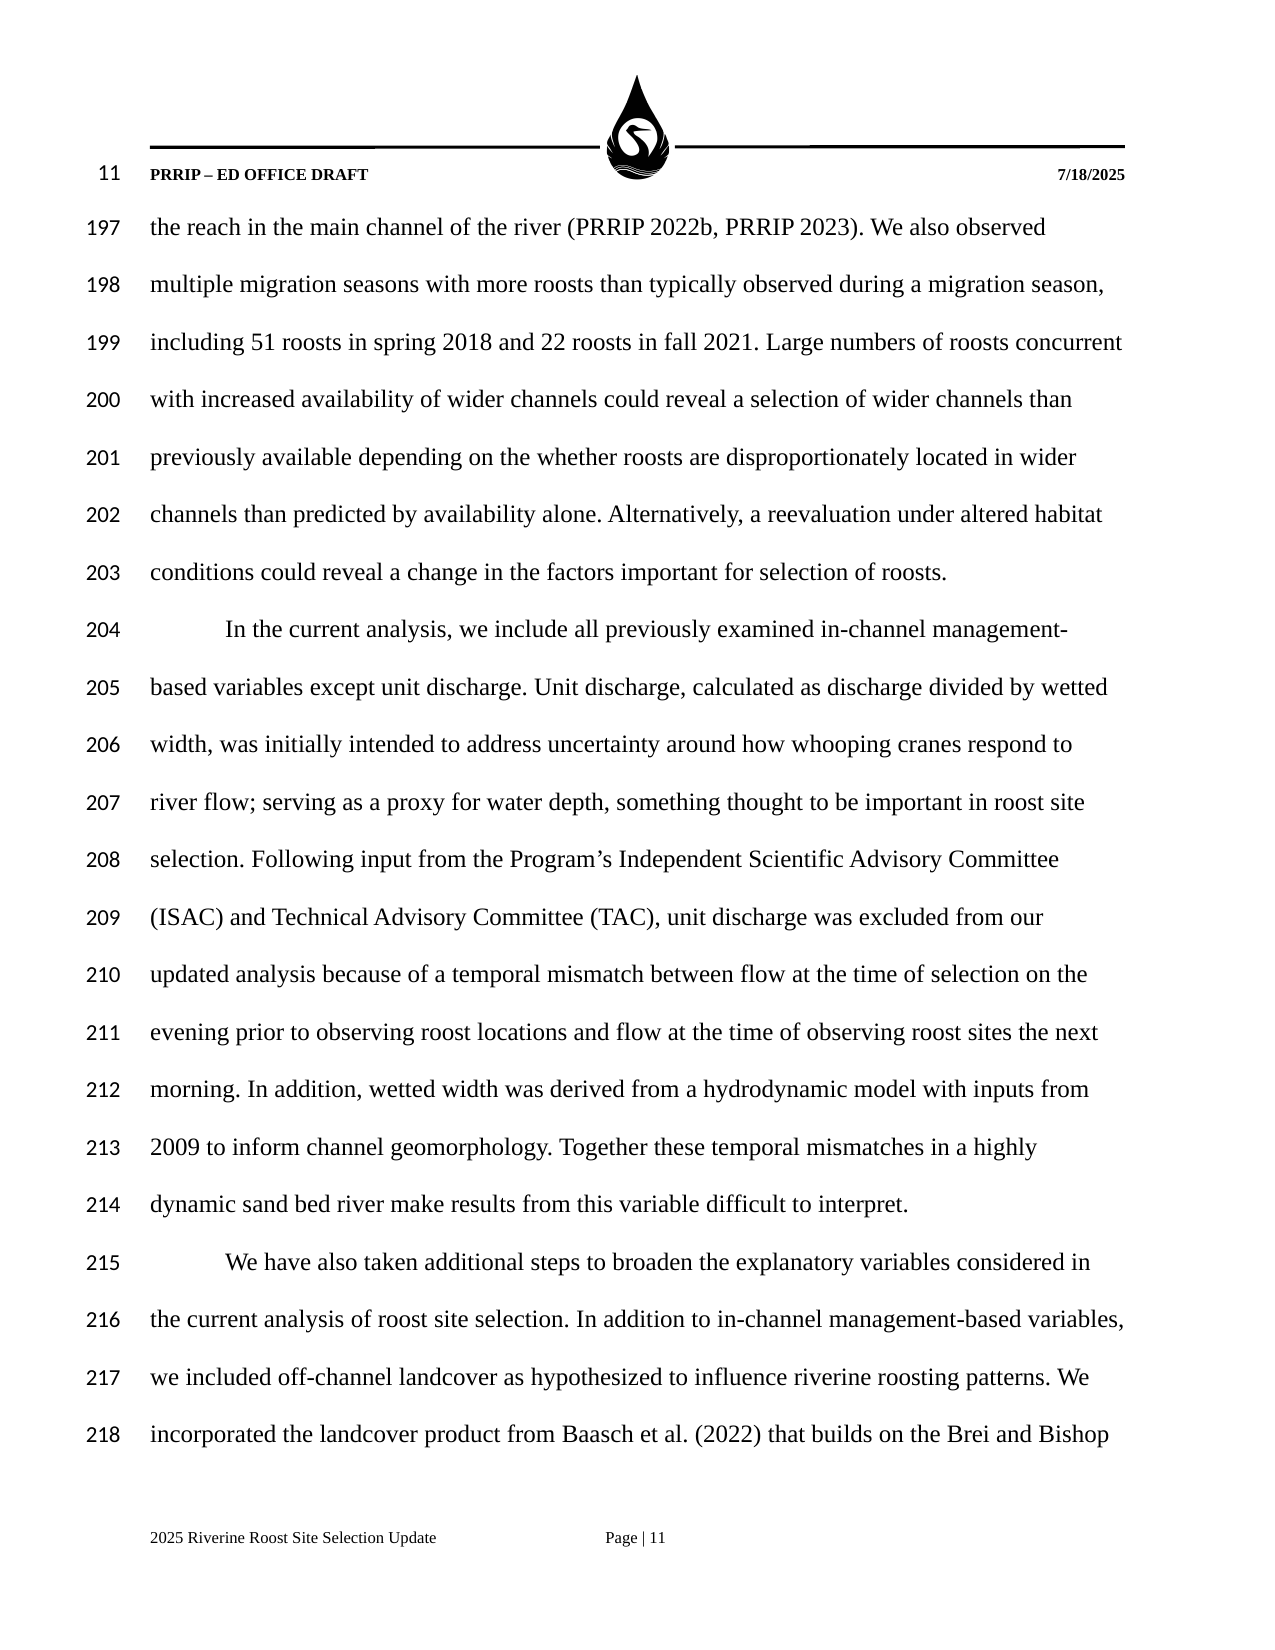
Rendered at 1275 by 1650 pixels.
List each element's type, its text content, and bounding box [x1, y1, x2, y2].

picture [598, 75, 677, 181]
text In the current analysis, we include all previously examined in-channel management-based variables except unit discharge. Unit discharge, calculated as discharge divided by wetted width, was initially intended to address uncertainty around how whooping cranes respond to river flow; serving as a proxy for water depth, something thought to be important in roost site selection. Following input from the Program’s Independent Scientific Advisory Committee (ISAC) and Technical Advisory Committee (TAC), unit discharge was excluded from our updated analysis because of a temporal mismatch between flow at the time of selection on the evening prior to observing roost locations and flow at the time of observing roost sites the next morning. In addition, wetted width was derived from a hydrodynamic model with inputs from 2009 to inform channel geomorphology. Together these temporal mismatches in a highly dynamic sand bed river make results from this variable difficult to interpret. [150, 614, 1125, 1218]
